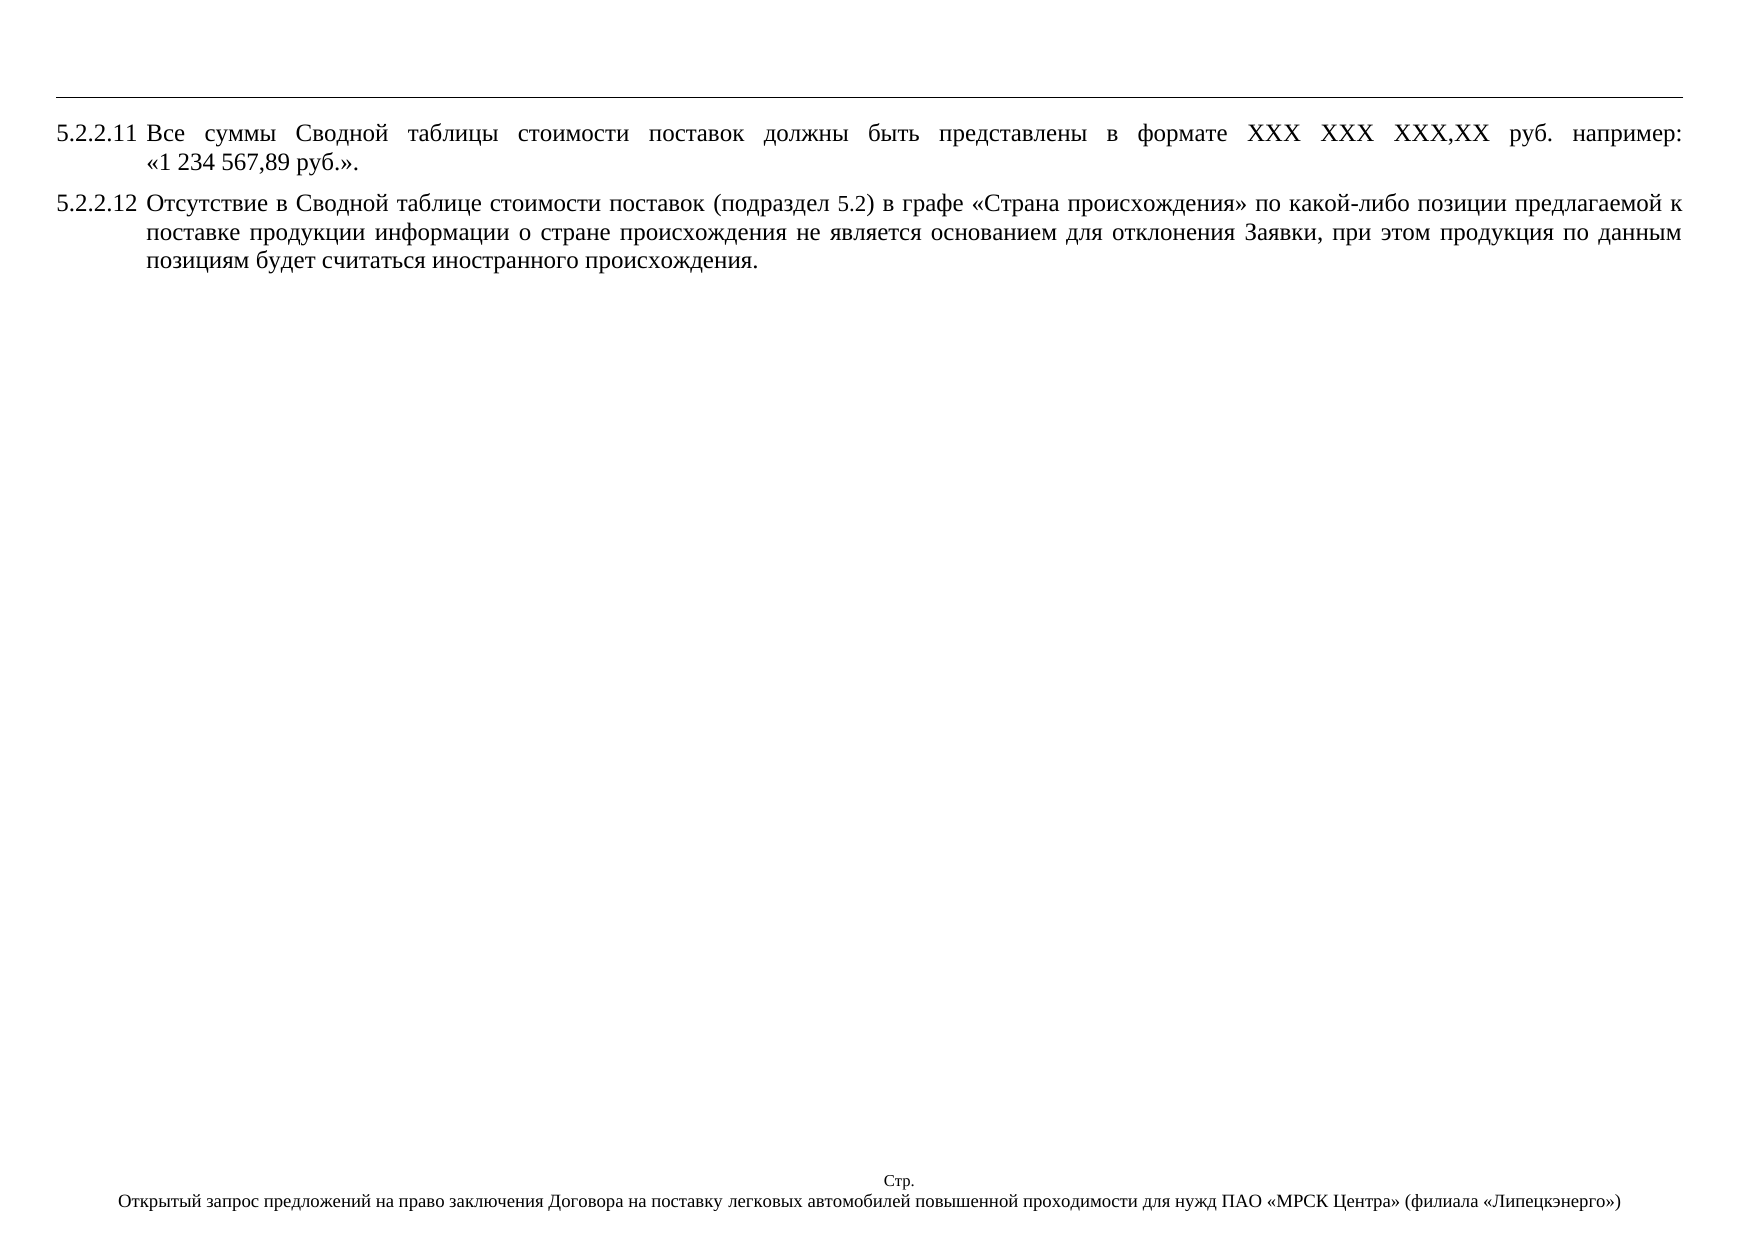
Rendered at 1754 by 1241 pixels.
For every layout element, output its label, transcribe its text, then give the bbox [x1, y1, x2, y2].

list Все суммы Сводной таблицы стоимости поставок должны быть представлены в формате XXX XXX XXX,XX руб. например: «1 234 567,89 руб.». [56, 118, 1683, 176]
list Отсутствие в Сводной таблице стоимости поставок (подраздел 5.2) в графе «Страна происхождения» по какой-либо позиции предлагаемой к поставке продукции информации о стране происхождения не является основанием для отклонения Заявки, при этом продукция по данным позициям будет считаться иностранного происхождения. [56, 188, 1683, 274]
